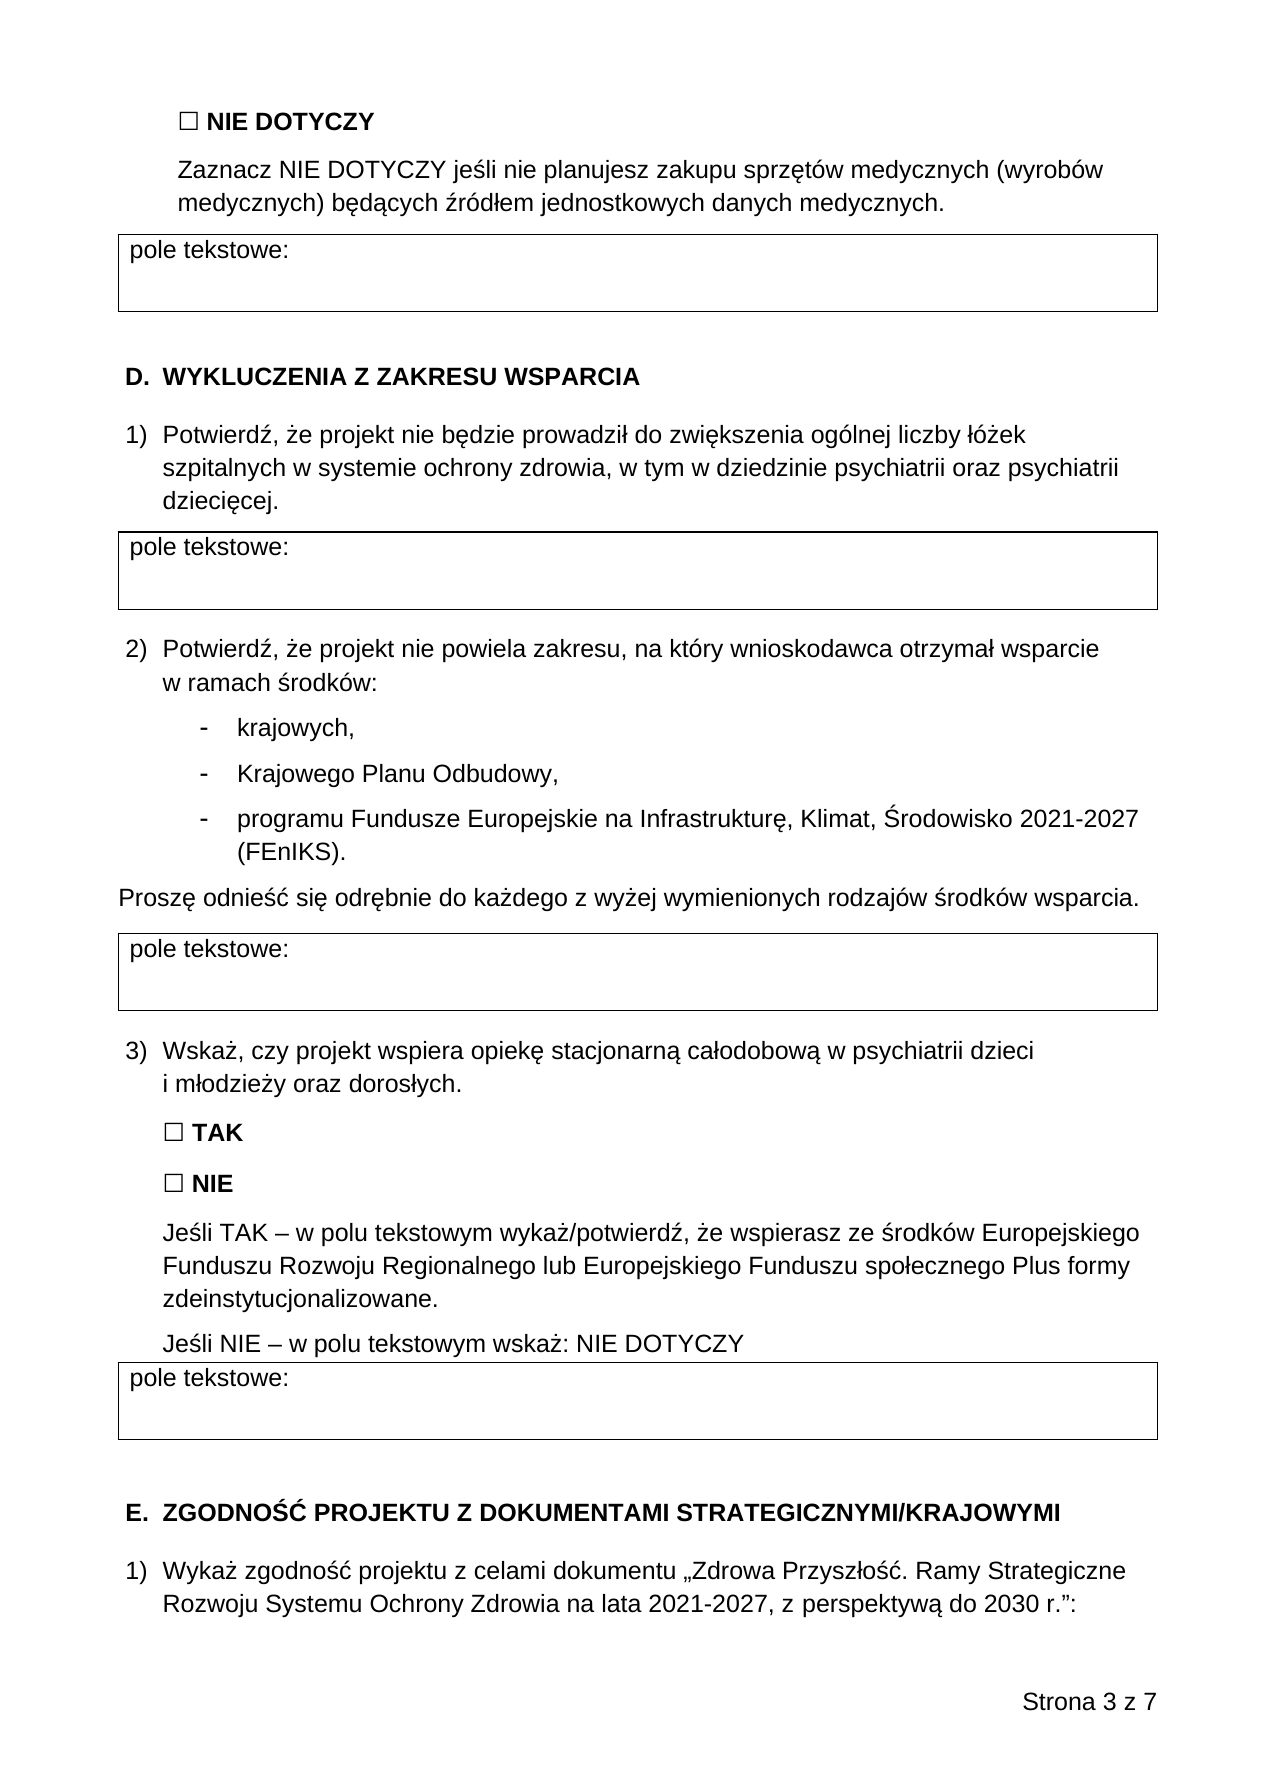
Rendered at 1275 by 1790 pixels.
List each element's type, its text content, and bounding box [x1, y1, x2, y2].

text Proszę odnieść się odrębnie do każdego z wyżej wymienionych rodzajów środków wsparcia. [118, 883, 1157, 912]
text Jeśli TAK – w polu tekstowym wykaż/potwierdź, że wspierasz ze środków Europejskiego Funduszu Rozwoju Regionalnego lub Europejskiego Funduszu społecznego Plus formy zdeinstytucjonalizowane. [162, 1218, 1157, 1312]
table_header pole tekstowe: [119, 533, 1157, 608]
table_header pole tekstowe: [119, 1363, 1157, 1439]
list Potwierdź, że projekt nie powiela zakresu, na który wnioskodawca otrzymał wsparcie w ramach środków: [125, 634, 1157, 696]
list programu Fundusze Europejskie na Infrastrukturę, Klimat, Środowisko 2021-2027 (FEnIKS). [199, 804, 1157, 866]
list ZGODNOŚĆ PROJEKTU Z DOKUMENTAMI STRATEGICZNYMI/KRAJOWYMI [125, 1498, 1157, 1527]
text Zaznacz NIE DOTYCZY jeśli nie planujesz zakupu sprzętów medycznych (wyrobów medycznych) będących źródłem jednostkowych danych medycznych. [177, 155, 1157, 217]
text NIE DOTYCZY [177, 103, 1157, 137]
list Wykaż zgodność projektu z celami dokumentu „Zdrowa Przyszłość. Ramy Strategiczne Rozwoju Systemu Ochrony Zdrowia na lata 2021-2027, z perspektywą do 2030 r.”: [125, 1556, 1157, 1618]
list Potwierdź, że projekt nie będzie prowadził do zwiększenia ogólnej liczby łóżek szpitalnych w systemie ochrony zdrowia, w tym w dziedzinie psychiatrii oraz psychiatrii dziecięcej. [125, 420, 1157, 514]
text NIE [118, 1166, 1157, 1200]
list WYKLUCZENIA Z ZAKRESU WSPARCIA [125, 362, 1157, 391]
list Krajowego Planu Odbudowy, [199, 759, 1157, 787]
text Jeśli NIE – w polu tekstowym wskaż: NIE DOTYCZY [118, 1329, 1157, 1358]
list Wskaż, czy projekt wspiera opiekę stacjonarną całodobową w psychiatrii dzieci i młodzieży oraz dorosłych. [125, 1036, 1157, 1097]
table_header pole tekstowe: [119, 235, 1157, 311]
table_header pole tekstowe: [119, 934, 1157, 1010]
text TAK [118, 1114, 1157, 1148]
list krajowych, [199, 713, 1157, 742]
